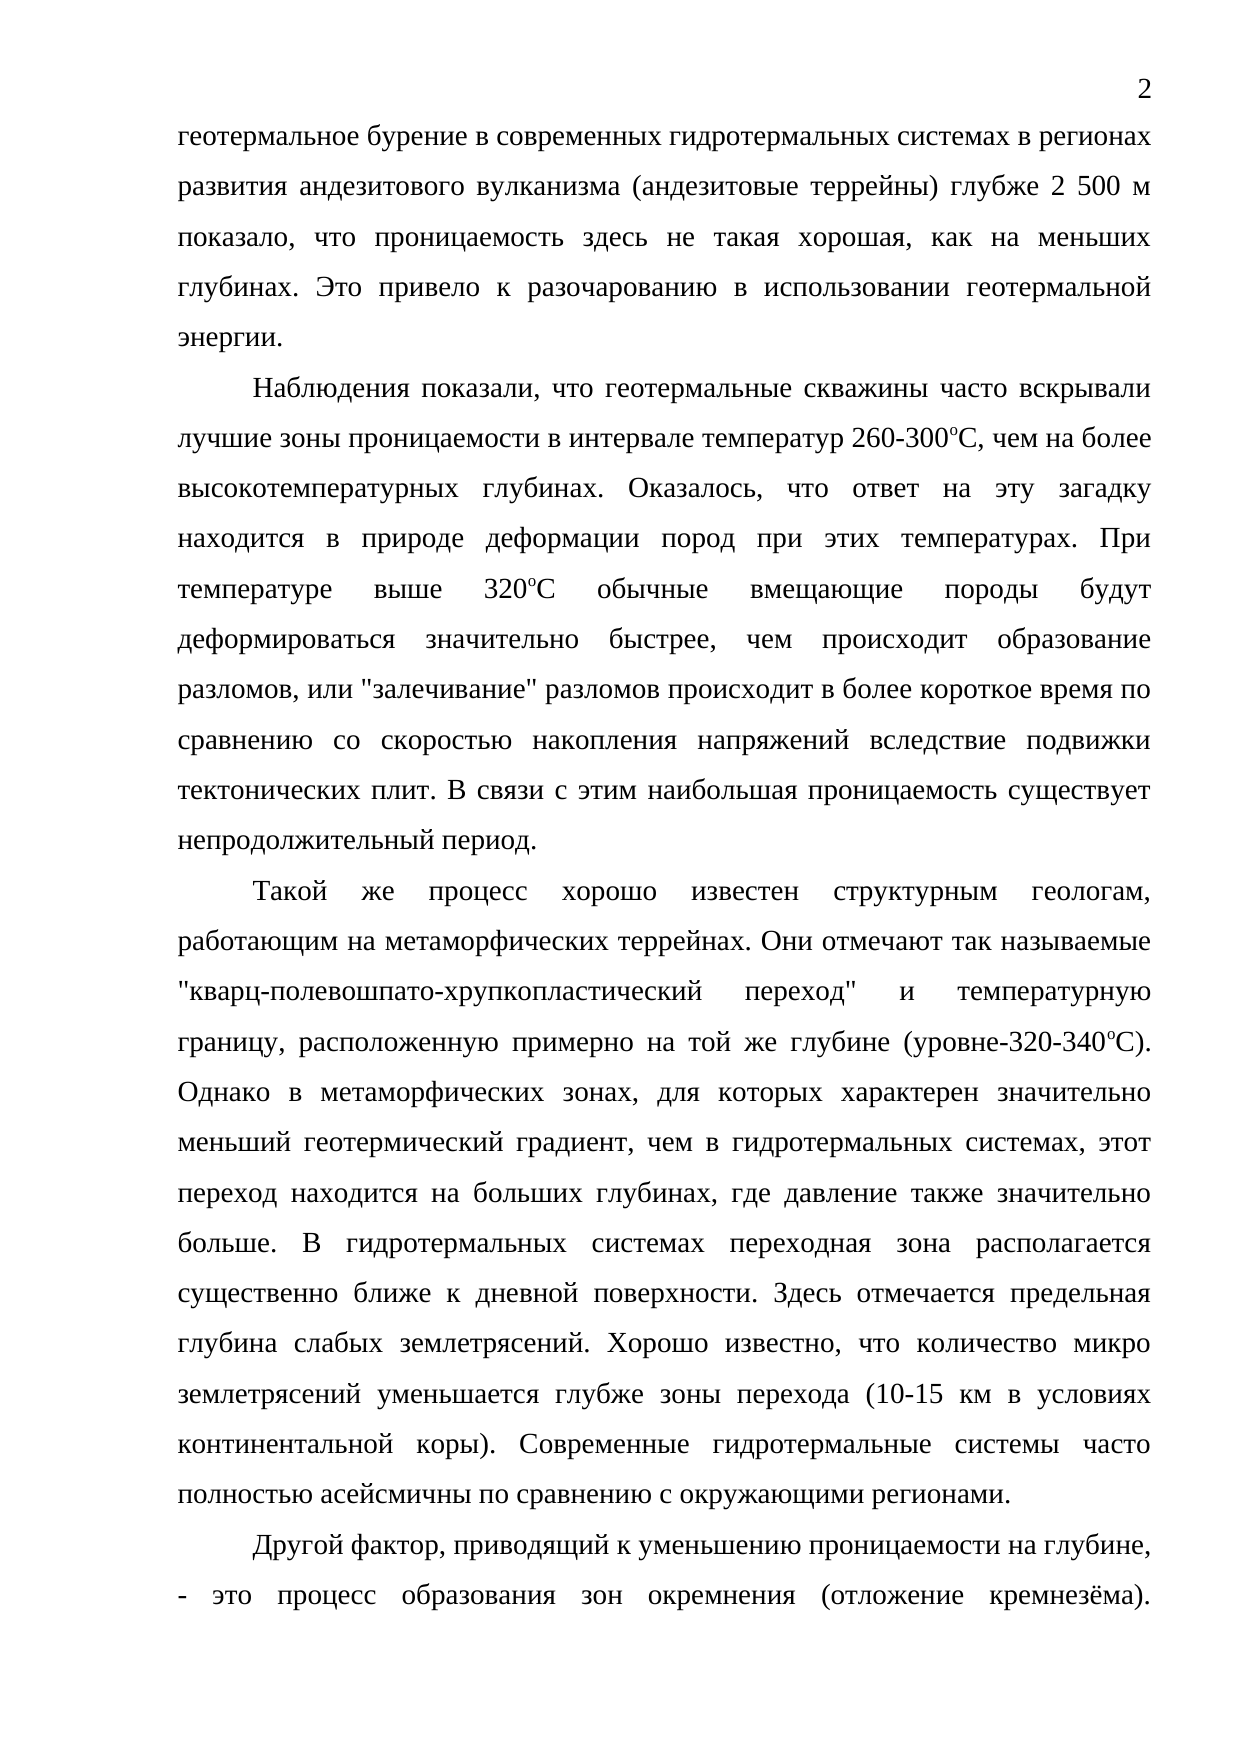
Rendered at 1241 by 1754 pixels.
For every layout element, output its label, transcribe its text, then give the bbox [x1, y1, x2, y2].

text Такой же процесс хорошо известен структурным геологам, работающим на метаморфических террейнах. Они отмечают так называемые "кварц-полевошпато-хрупкопластический переход" и температурную границу, расположенную примерно на той же глубине (уровне-320-340оС). Однако в метаморфических зонах, для которых характерен значительно меньший геотермический градиент, чем в гидротермальных системах, этот переход находится на больших глубинах, где давление также значительно больше. В гидротермальных системах переходная зона располагается существенно ближе к дневной поверхности. Здесь отмечается предельная глубина слабых землетрясений. Хорошо известно, что количество микро землетрясений уменьшается глубже зоны перехода (10-15 км в условиях континентальной коры). Современные гидротермальные системы часто полностью асейсмичны по сравнению с окружающими регионами. [177, 873, 1152, 1510]
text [177, 118, 1152, 353]
text Наблюдения показали, что геотермальные скважины часто вскрывали лучшие зоны проницаемости в интервале температур 260-300оС, чем на более высокотемпературных глубинах. Оказалось, что ответ на эту загадку находится в природе деформации пород при этих температурах. При температуре выше 320оС обычные вмещающие породы будут деформироваться значительно быстрее, чем происходит образование разломов, или "залечивание" разломов происходит в более короткое время по сравнению со скоростью накопления напряжений вследствие подвижки тектонических плит. В связи с этим наибольшая проницаемость существует непродолжительный период. [177, 370, 1152, 856]
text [177, 1527, 1152, 1611]
